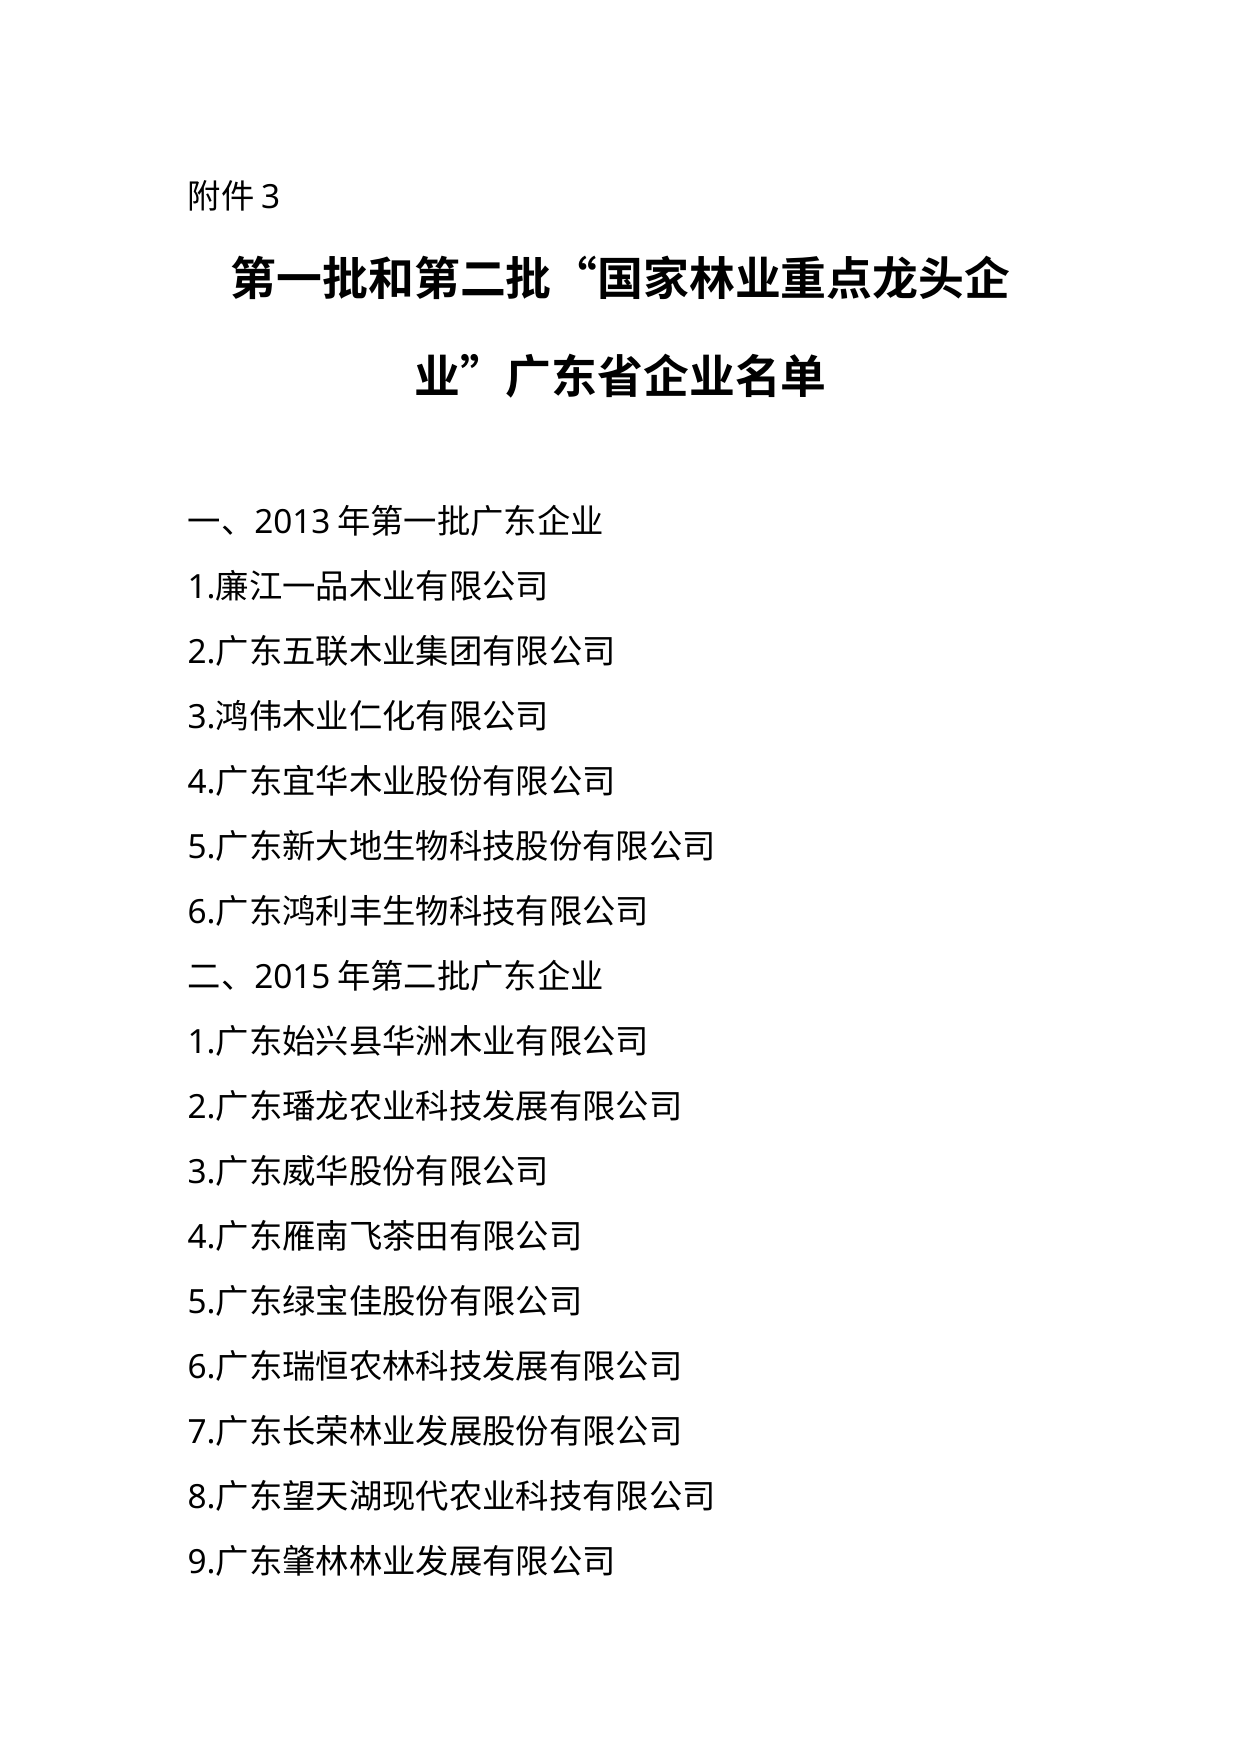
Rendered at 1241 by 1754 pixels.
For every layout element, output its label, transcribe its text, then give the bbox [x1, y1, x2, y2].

text 5.广东新大地生物科技股份有限公司 [187, 812, 1053, 877]
text 3.鸿伟木业仁化有限公司 [187, 682, 1053, 747]
text 4.广东宜华木业股份有限公司 [187, 747, 1053, 812]
text 第一批和第二批“国家林业重点龙头企业”广东省企业名单 [187, 227, 1053, 422]
list 4.广东雁南飞茶田有限公司 [187, 1202, 1053, 1267]
text 1.廉江一品木业有限公司 [187, 552, 1053, 617]
list 8.广东望天湖现代农业科技有限公司 [187, 1462, 1053, 1527]
list 2.广东璠龙农业科技发展有限公司 [187, 1072, 1053, 1137]
list 1.广东始兴县华洲木业有限公司 [187, 1007, 1053, 1072]
list 5.广东绿宝佳股份有限公司 [187, 1267, 1053, 1332]
list 6.广东瑞恒农林科技发展有限公司 [187, 1332, 1053, 1397]
list 9.广东肇林林业发展有限公司 [187, 1527, 1053, 1592]
text 附件3 [187, 162, 1053, 227]
text 一、2013年第一批广东企业 [187, 487, 1053, 552]
list 7.广东长荣林业发展股份有限公司 [187, 1397, 1053, 1462]
list 二、2015年第二批广东企业 [187, 942, 1053, 1007]
text 2.广东五联木业集团有限公司 [187, 617, 1053, 682]
list 3.广东威华股份有限公司 [187, 1137, 1053, 1202]
text 6.广东鸿利丰生物科技有限公司 [187, 877, 1053, 942]
